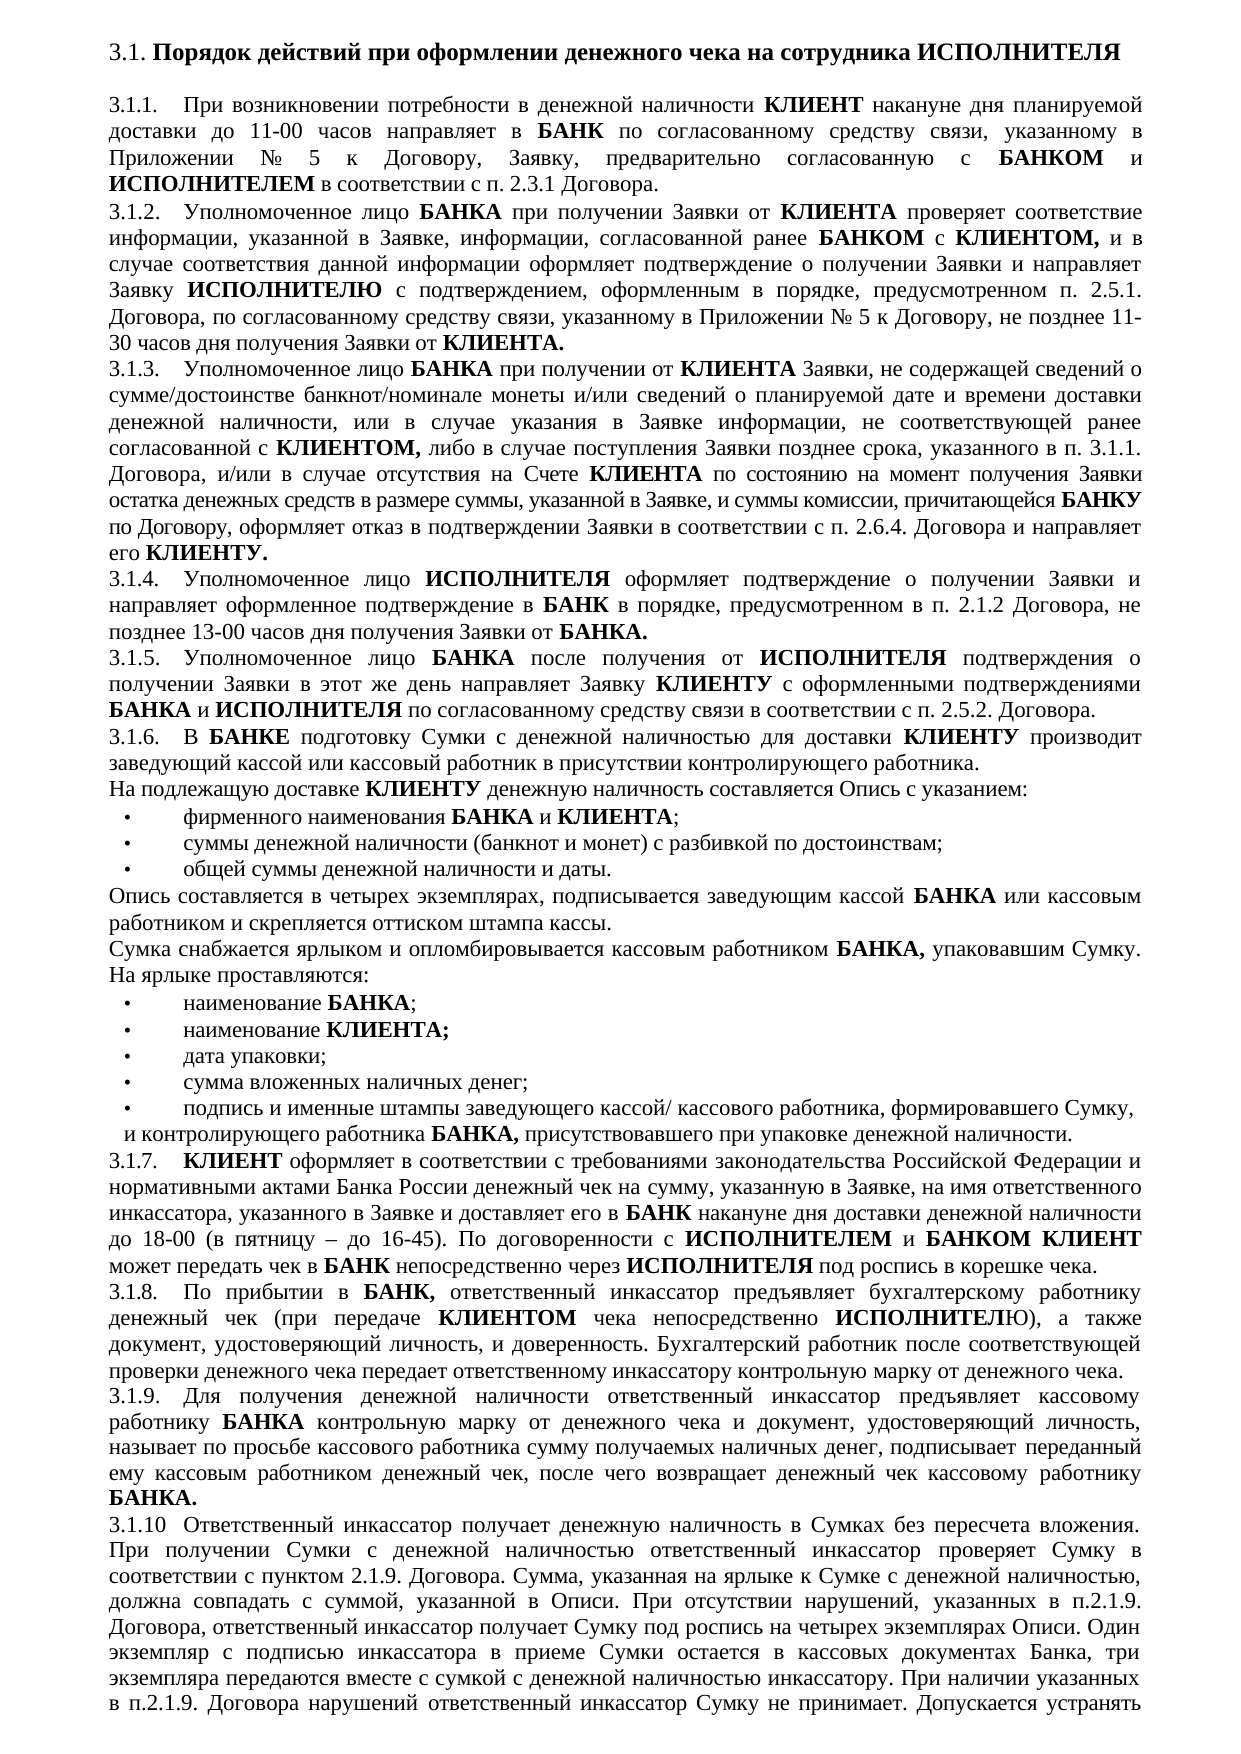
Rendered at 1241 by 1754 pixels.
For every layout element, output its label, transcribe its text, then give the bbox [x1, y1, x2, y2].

list фирменного наименования БАНКА и КЛИЕНТА; [109, 803, 1143, 830]
text Сумка снабжается ярлыком и опломбировывается кассовым работником БАНКА, упаковавшим Сумку. На ярлыке проставляются: [109, 935, 1141, 988]
text 3.1.9. Для получения денежной наличности ответственный инкассатор предъявляет кассовому работнику БАНКА контрольную марку от денежного чека и документ, удостоверяющий личность, называет по просьбе кассового работника сумму получаемых наличных денег, подписывает переданный ему кассовым работником денежный чек, после чего возвращает денежный чек кассовому работнику БАНКА. [109, 1383, 1141, 1511]
text На подлежащую доставке КЛИЕНТУ денежную наличность составляется Опись с указанием: [109, 776, 1143, 802]
list В БАНКЕ подготовку Сумки с денежной наличностью для доставки КЛИЕНТУ производит заведующий кассой или кассовый работник в присутствии контролирующего работника. [109, 723, 1142, 776]
list наименование БАНКА; [109, 989, 1143, 1016]
list суммы денежной наличности (банкнот и монет) с разбивкой по достоинствам; [109, 830, 1143, 856]
list и контролирующего работника БАНКА, присутствовавшего при упаковке денежной наличности. [109, 1121, 1143, 1147]
text 3.1.1. При возникновении потребности в денежной наличности КЛИЕНТ накануне дня планируемой доставки до 11-00 часов направляет в БАНК по согласованному средству связи, указанному в Приложении № 5 к Договору, Заявку, предварительно согласованную с БАНКОМ и ИСПОЛНИТЕЛЕМ в соответствии с п. 2.3.1 Договора. [109, 92, 1143, 197]
list дата упаковки; [109, 1042, 1143, 1068]
list общей суммы денежной наличности и даты. [109, 856, 1143, 882]
list Уполномоченное лицо БАНКА при получении Заявки от КЛИЕНТА проверяет соответствие информации, указанной в Заявке, информации, согласованной ранее БАНКОМ с КЛИЕНТОМ, и в случае соответствия данной информации оформляет подтверждение о получении Заявки и направляет Заявку ИСПОЛНИТЕЛЮ с подтверждением, оформленным в порядке, предусмотренном п. 2.5.1. Договора, по согласованному средству связи, указанному в Приложении № 5 к Договору, не позднее 11-30 часов дня получения Заявки от КЛИЕНТА. [109, 198, 1143, 356]
list сумма вложенных наличных денег; [109, 1068, 1143, 1094]
list Уполномоченное лицо БАНКА при получении от КЛИЕНТА Заявки, не содержащей сведений о сумме/достоинстве банкнот/номинале монеты и/или сведений о планируемой дате и времени доставки денежной наличности, или в случае указания в Заявке информации, не соответствующей ранее согласованной с КЛИЕНТОМ, либо в случае поступления Заявки позднее срока, указанного в п. 3.1.1. Договора, и/или в случае отсутствия на Счете КЛИЕНТА по состоянию на момент получения Заявки остатка денежных средств в размере суммы, указанной в Заявке, и суммы комиссии, причитающейся БАНКУ по Договору, оформляет отказ в подтверждении Заявки в соответствии с п. 2.6.4. Договора и направляет его КЛИЕНТУ. [109, 356, 1143, 566]
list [109, 1512, 1142, 1716]
text 3.1. Порядок действий при оформлении денежного чека на сотрудника ИСПОЛНИТЕЛЯ [109, 37, 1143, 66]
list наименование КЛИЕНТА; [109, 1016, 1143, 1042]
list Уполномоченное лицо БАНКА после получения от ИСПОЛНИТЕЛЯ подтверждения о получении Заявки в этот же день направляет Заявку КЛИЕНТУ с оформленными подтверждениями БАНКА и ИСПОЛНИТЕЛЯ по согласованному средству связи в соответствии с п. 2.5.2. Договора. [109, 644, 1141, 723]
text 3.1.7. КЛИЕНТ оформляет в соответствии с требованиями законодательства Российской Федерации и нормативными актами Банка России денежный чек на сумму, указанную в Заявке, на имя ответственного инкассатора, указанного в Заявке и доставляет его в БАНК накануне дня доставки денежной наличности до 18-00 (в пятницу – до 16-45). По договоренности с ИСПОЛНИТЕЛЕМ и БАНКОМ КЛИЕНТ может передать чек в БАНК непосредственно через ИСПОЛНИТЕЛЯ под роспись в корешке чека. [109, 1147, 1142, 1278]
list Уполномоченное лицо ИСПОЛНИТЕЛЯ оформляет подтверждение о получении Заявки и направляет оформленное подтверждение в БАНК в порядке, предусмотренном в п. 2.1.2 Договора, не позднее 13-00 часов дня получения Заявки от БАНКА. [109, 566, 1141, 644]
text 3.1.8. По прибытии в БАНК, ответственный инкассатор предъявляет бухгалтерскому работнику денежный чек (при передаче КЛИЕНТОМ чека непосредственно ИСПОЛНИТЕЛЮ), а также документ, удостоверяющий личность, и доверенность. Бухгалтерский работник после соответствующей проверки денежного чека передает ответственному инкассатору контрольную марку от денежного чека. [109, 1278, 1142, 1383]
text Опись составляется в четырех экземплярах, подписывается заведующим кассой БАНКА или кассовым работником и скрепляется оттиском штампа кассы. [109, 883, 1141, 935]
list подпись и именные штампы заведующего кассой/ кассового работника, формировавшего Сумку, [109, 1094, 1143, 1121]
